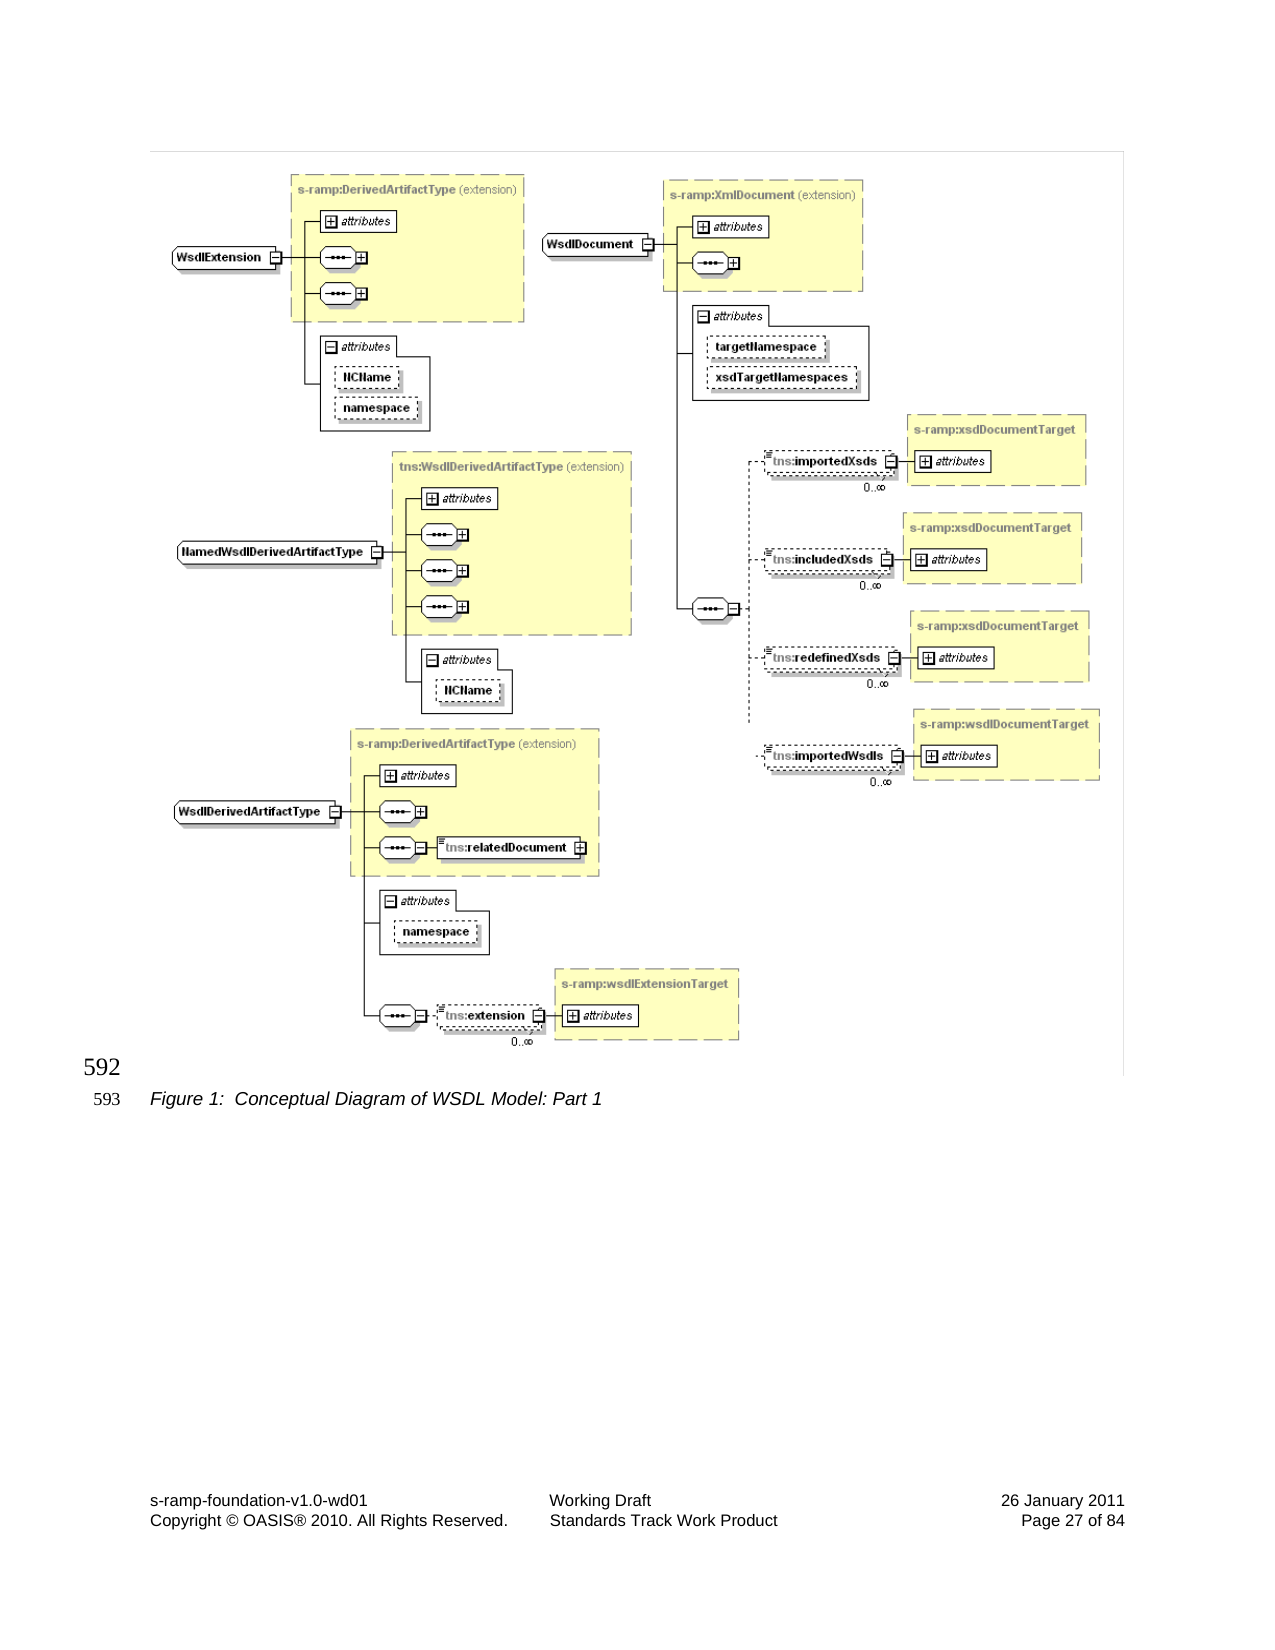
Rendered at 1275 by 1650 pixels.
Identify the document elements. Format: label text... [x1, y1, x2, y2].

picture [150, 150, 1125, 1076]
